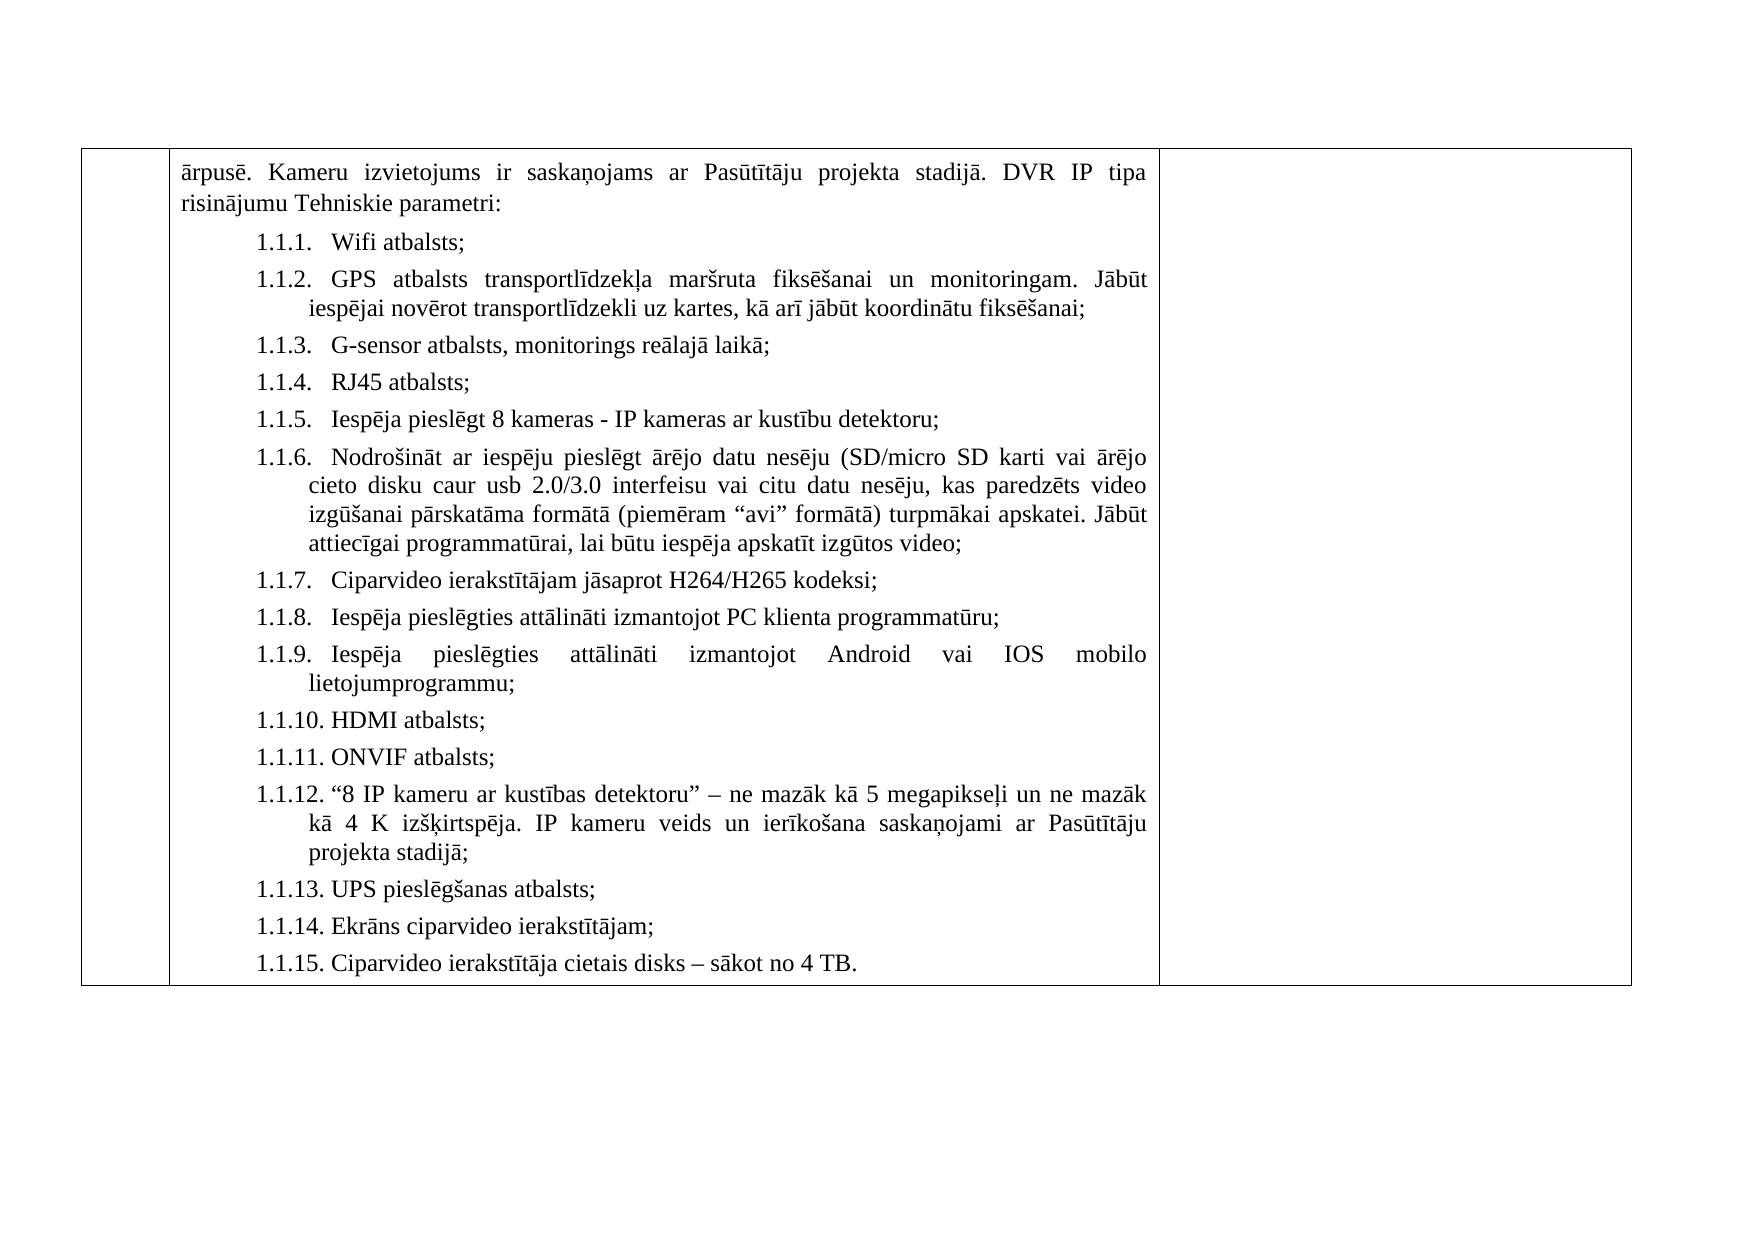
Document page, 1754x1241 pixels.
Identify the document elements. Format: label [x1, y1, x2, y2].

table_cell [82, 149, 169, 985]
table_cell [170, 149, 1159, 985]
table_cell [1160, 149, 1631, 985]
